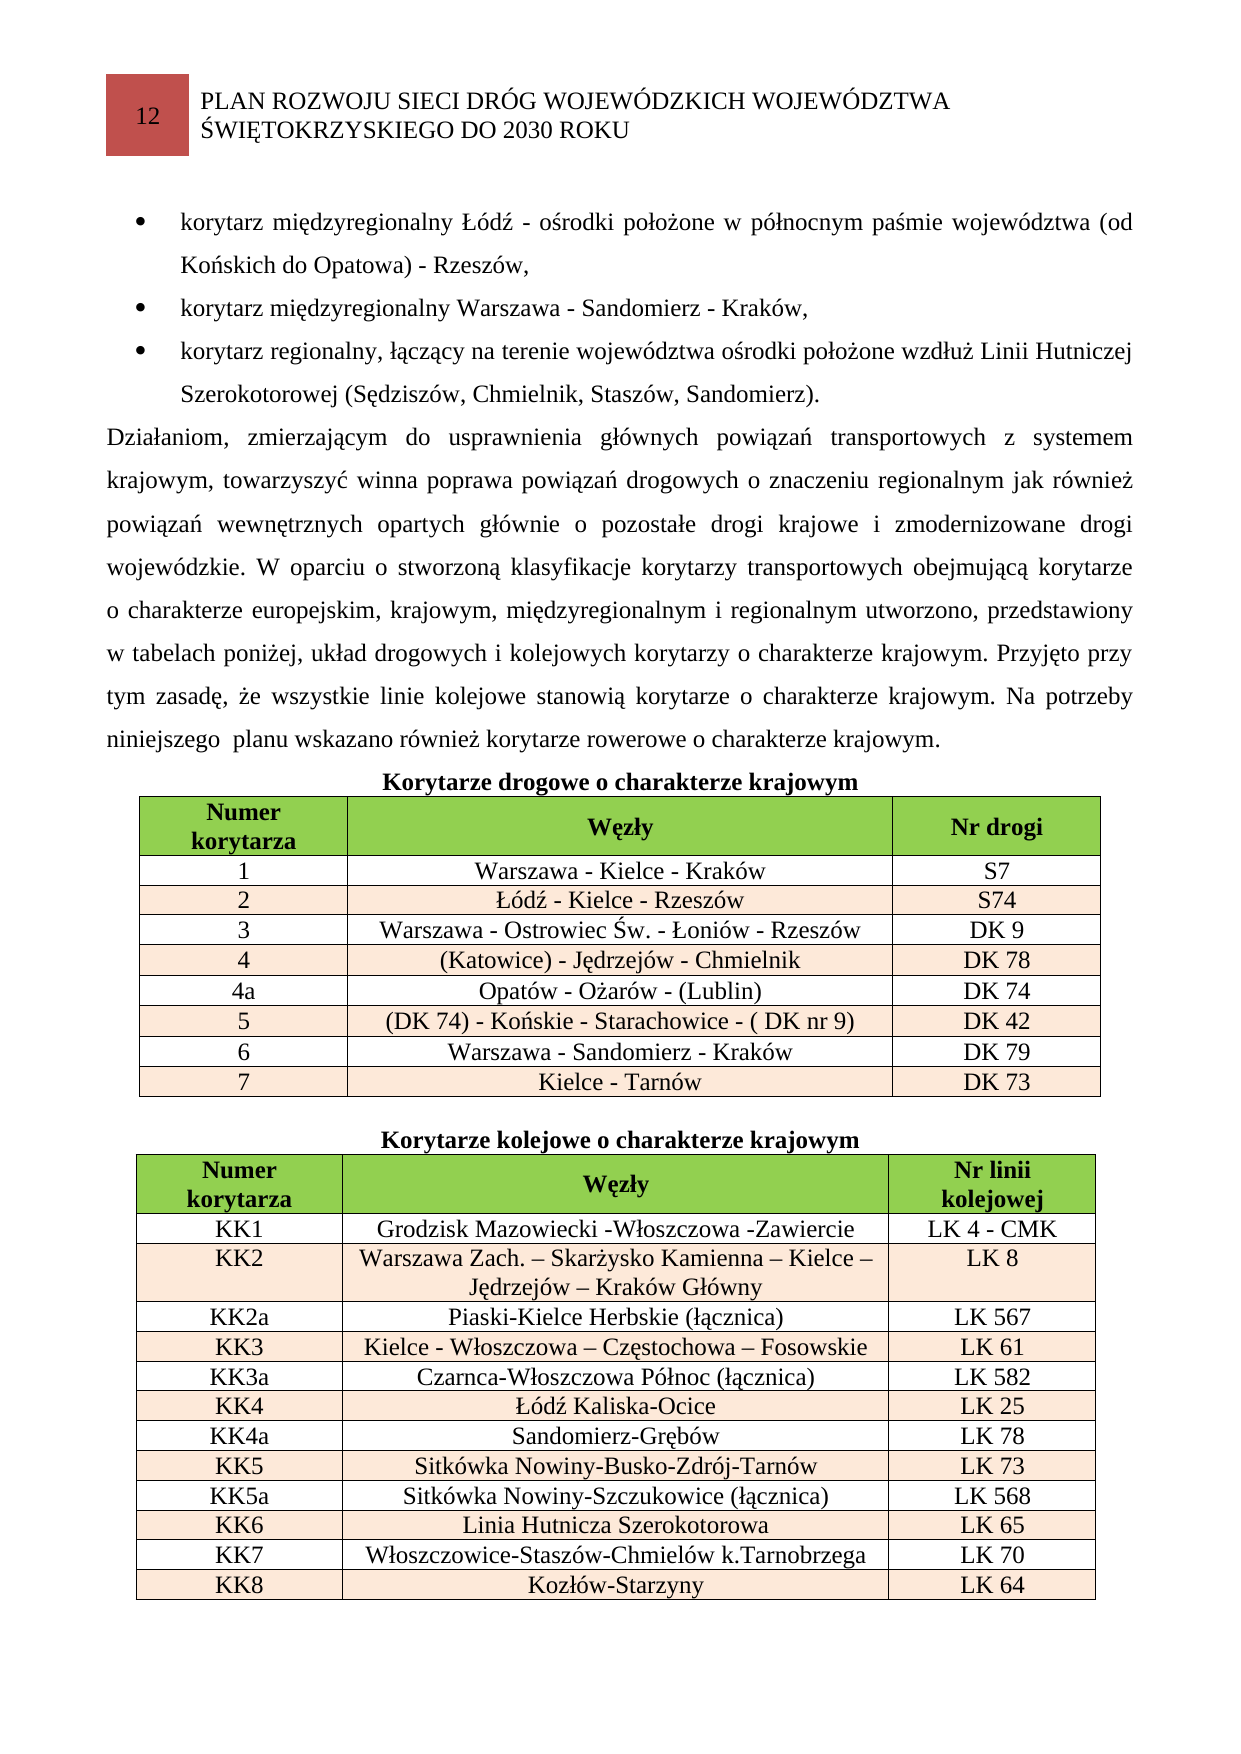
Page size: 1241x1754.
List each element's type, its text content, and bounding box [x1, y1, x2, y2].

table_cell DK 73 [893, 1067, 1100, 1096]
table_header Węzły [348, 797, 892, 855]
table_cell LK 568 [889, 1481, 1095, 1509]
table_cell KK3a [137, 1362, 342, 1390]
list korytarz międzyregionalny Warszawa - Sandomierz - Kraków, [136, 293, 1134, 322]
table_cell 4a [140, 976, 347, 1005]
table_cell KK4 [137, 1391, 342, 1420]
table_cell KK1 [137, 1214, 342, 1242]
table_cell Warszawa - Ostrowiec Św. - Łoniów - Rzeszów [348, 915, 892, 944]
text Korytarze drogowe o charakterze krajowym [106, 767, 1134, 796]
table_cell KK4a [137, 1421, 342, 1450]
table_cell S7 [893, 856, 1100, 884]
table_header Nr linii kolejowej [889, 1155, 1095, 1213]
table_cell S74 [893, 886, 1100, 914]
list korytarz regionalny, łączący na terenie województwa ośrodki położone wzdłuż Linii Hutniczej Szerokotorowej (Sędziszów, Chmielnik, Staszów, Sandomierz). [136, 336, 1134, 408]
table_cell Kielce - Włoszczowa – Częstochowa – Fosowskie [343, 1332, 888, 1361]
table_cell DK 42 [893, 1006, 1100, 1036]
table_cell KK3 [137, 1332, 342, 1361]
table_cell Warszawa - Kielce - Kraków [348, 856, 892, 884]
table_cell Sitkówka Nowiny-Szczukowice (łącznica) [343, 1481, 888, 1509]
table_cell LK 25 [889, 1391, 1095, 1420]
table_cell KK2a [137, 1302, 342, 1331]
table_cell KK6 [137, 1511, 342, 1539]
table_cell LK 8 [889, 1244, 1095, 1301]
table_cell DK 74 [893, 976, 1100, 1005]
table_cell KK5 [137, 1451, 342, 1480]
table_cell Warszawa Zach. – Skarżysko Kamienna – Kielce – Jędrzejów – Kraków Główny [343, 1244, 888, 1301]
table_cell Piaski-Kielce Herbskie (łącznica) [343, 1302, 888, 1331]
table_cell LK 61 [889, 1332, 1095, 1361]
table_cell Sitkówka Nowiny-Busko-Zdrój-Tarnów [343, 1451, 888, 1480]
table_cell KK8 [137, 1570, 342, 1599]
text Działaniom, zmierzającym do usprawnienia głównych powiązań transportowych z systemem krajowym, towarzyszyć winna poprawa powiązań drogowych o znaczeniu regionalnym jak również powiązań wewnętrznych opartych głównie o pozostałe drogi krajowe i zmodernizowane drogi wojewódzkie. W oparciu o stworzoną klasyfikacje korytarzy transportowych obejmującą korytarze o charakterze europejskim, krajowym, międzyregionalnym i regionalnym utworzono, przedstawiony w tabelach poniżej, układ drogowych i kolejowych korytarzy o charakterze krajowym. Przyjęto przy tym zasadę, że wszystkie linie kolejowe stanowią korytarze o charakterze krajowym. Na potrzeby niniejszego planu wskazano również korytarze rowerowe o charakterze krajowym. [106, 422, 1134, 753]
table_cell 2 [140, 886, 347, 914]
table_cell (Katowice) - Jędrzejów - Chmielnik [348, 945, 892, 975]
table_cell Linia Hutnicza Szerokotorowa [343, 1511, 888, 1539]
table_cell Włoszczowice-Staszów-Chmielów k.Tarnobrzega [343, 1540, 888, 1569]
table_cell Sandomierz-Grębów [343, 1421, 888, 1450]
table_cell 5 [140, 1006, 347, 1036]
table_cell Warszawa - Sandomierz - Kraków [348, 1037, 892, 1066]
table_cell Łódź - Kielce - Rzeszów [348, 886, 892, 914]
table_cell LK 78 [889, 1421, 1095, 1450]
table_cell DK 79 [893, 1037, 1100, 1066]
table_cell Łódź Kaliska-Ocice [343, 1391, 888, 1420]
table_cell 3 [140, 915, 347, 944]
table_cell Grodzisk Mazowiecki -Włoszczowa -Zawiercie [343, 1214, 888, 1242]
table_cell KK5a [137, 1481, 342, 1509]
table_cell (DK 74) - Końskie - Starachowice - ( DK nr 9) [348, 1006, 892, 1036]
table_cell 7 [140, 1067, 347, 1096]
table_cell Opatów - Ożarów - (Lublin) [348, 976, 892, 1005]
table_cell LK 73 [889, 1451, 1095, 1480]
table_cell KK2 [137, 1244, 342, 1301]
table_header Numer korytarza [140, 797, 347, 855]
table_cell LK 65 [889, 1511, 1095, 1539]
table_cell DK 9 [893, 915, 1100, 944]
table_cell LK 567 [889, 1302, 1095, 1331]
table_cell Kielce - Tarnów [348, 1067, 892, 1096]
table_cell LK 582 [889, 1362, 1095, 1390]
table_cell LK 70 [889, 1540, 1095, 1569]
table_cell Czarnca-Włoszczowa Północ (łącznica) [343, 1362, 888, 1390]
table_cell Kozłów-Starzyny [343, 1570, 888, 1599]
table_cell LK 64 [889, 1570, 1095, 1599]
table_cell LK 4 - CMK [889, 1214, 1095, 1242]
table_cell 1 [140, 856, 347, 884]
list korytarz międzyregionalny Łódź - ośrodki położone w północnym paśmie województwa (od Końskich do Opatowa) - Rzeszów, [136, 207, 1134, 279]
table_header Węzły [343, 1155, 888, 1213]
table_header Nr drogi [893, 797, 1100, 855]
table_cell DK 78 [893, 945, 1100, 975]
table_cell KK7 [137, 1540, 342, 1569]
table_cell 4 [140, 945, 347, 975]
table_header Numer korytarza [137, 1155, 342, 1213]
text Korytarze kolejowe o charakterze krajowym [106, 1125, 1134, 1154]
table_cell 6 [140, 1037, 347, 1066]
